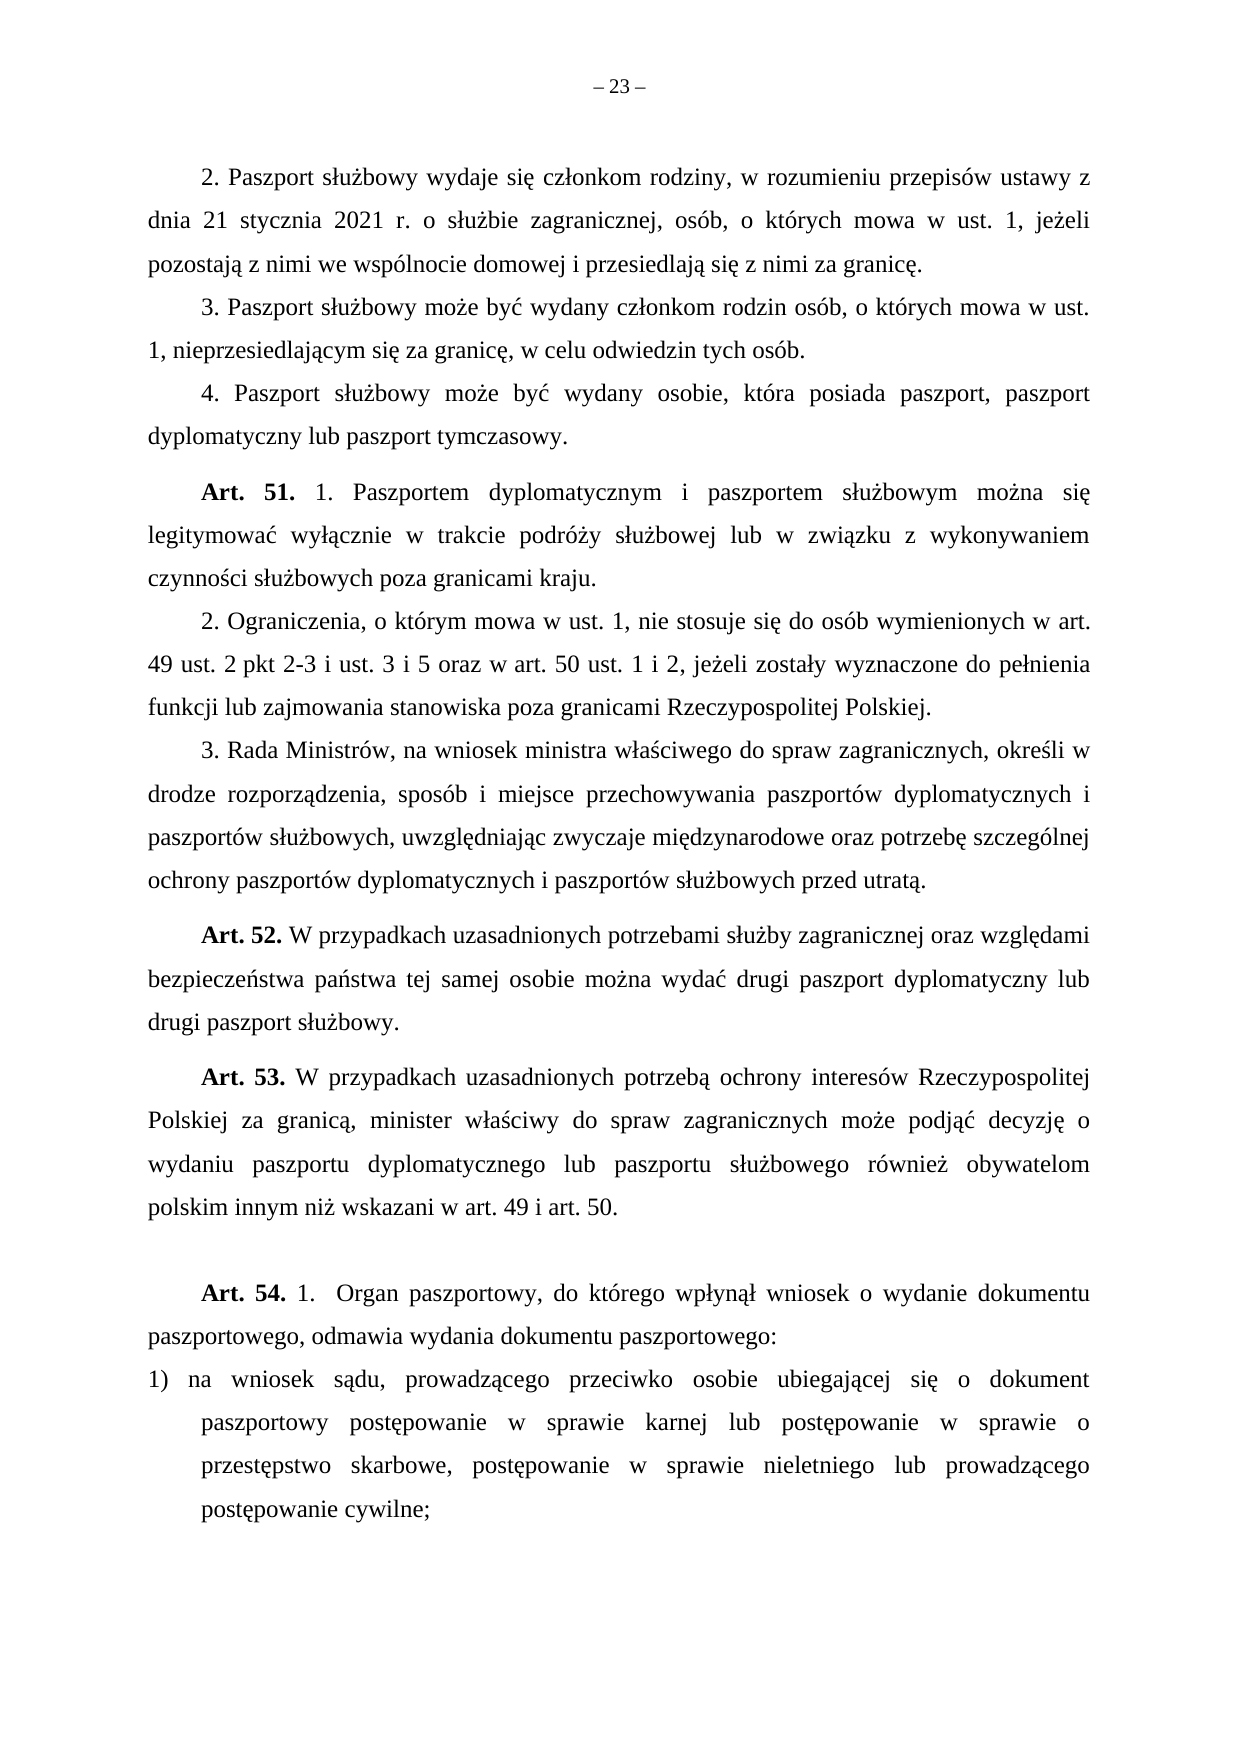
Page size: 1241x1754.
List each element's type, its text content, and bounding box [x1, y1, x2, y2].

text 3. Paszport służbowy może być wydany członkom rodzin osób, o których mowa w ust. 1, nieprzesiedlającym się za granicę, w celu odwiedzin tych osób. [148, 292, 1091, 364]
text 2. Ograniczenia, o którym mowa w ust. 1, nie stosuje się do osób wymienionych w art. 49 ust. 2 pkt 2-3 i ust. 3 i 5 oraz w art. 50 ust. 1 i 2, jeżeli zostały wyznaczone do pełnienia funkcji lub zajmowania stanowiska poza granicami Rzeczypospolitej Polskiej. [148, 606, 1091, 721]
text 3. Rada Ministrów, na wniosek ministra właściwego do spraw zagranicznych, określi w drodze rozporządzenia, sposób i miejsce przechowywania paszportów dyplomatycznych i paszportów służbowych, uwzględniając zwyczaje międzynarodowe oraz potrzebę szczególnej ochrony paszportów dyplomatycznych i paszportów służbowych przed utratą. [148, 736, 1091, 894]
text Art. 51. 1. Paszportem dyplomatycznym i paszportem służbowym można się legitymować wyłącznie w trakcie podróży służbowej lub w związku z wykonywaniem czynności służbowych poza granicami kraju. [148, 477, 1091, 592]
text Art. 53. W przypadkach uzasadnionych potrzebą ochrony interesów Rzeczypospolitej Polskiej za granicą, minister właściwy do spraw zagranicznych może podjąć decyzję o wydaniu paszportu dyplomatycznego lub paszportu służbowego również obywatelom polskim innym niż wskazani w art. 49 i art. 50. [148, 1062, 1091, 1221]
text Art. 54. 1. Organ paszportowy, do którego wpłynął wniosek o wydanie dokumentu paszportowego, odmawia wydania dokumentu paszportowego: [148, 1278, 1091, 1350]
text 1) na wniosek sądu, prowadzącego przeciwko osobie ubiegającej się o dokument paszportowy postępowanie w sprawie karnej lub postępowanie w sprawie o przestępstwo skarbowe, postępowanie w sprawie nieletniego lub prowadzącego postępowanie cywilne; [148, 1364, 1091, 1522]
text Art. 52. W przypadkach uzasadnionych potrzebami służby zagranicznej oraz względami bezpieczeństwa państwa tej samej osobie można wydać drugi paszport dyplomatyczny lub drugi paszport służbowy. [148, 921, 1091, 1036]
text 4. Paszport służbowy może być wydany osobie, która posiada paszport, paszport dyplomatyczny lub paszport tymczasowy. [148, 378, 1091, 450]
text 2. Paszport służbowy wydaje się członkom rodziny, w rozumieniu przepisów ustawy z dnia 21 stycznia 2021 r. o służbie zagranicznej, osób, o których mowa w ust. 1, jeżeli pozostają z nimi we wspólnocie domowej i przesiedlają się z nimi za granicę. [148, 162, 1091, 277]
